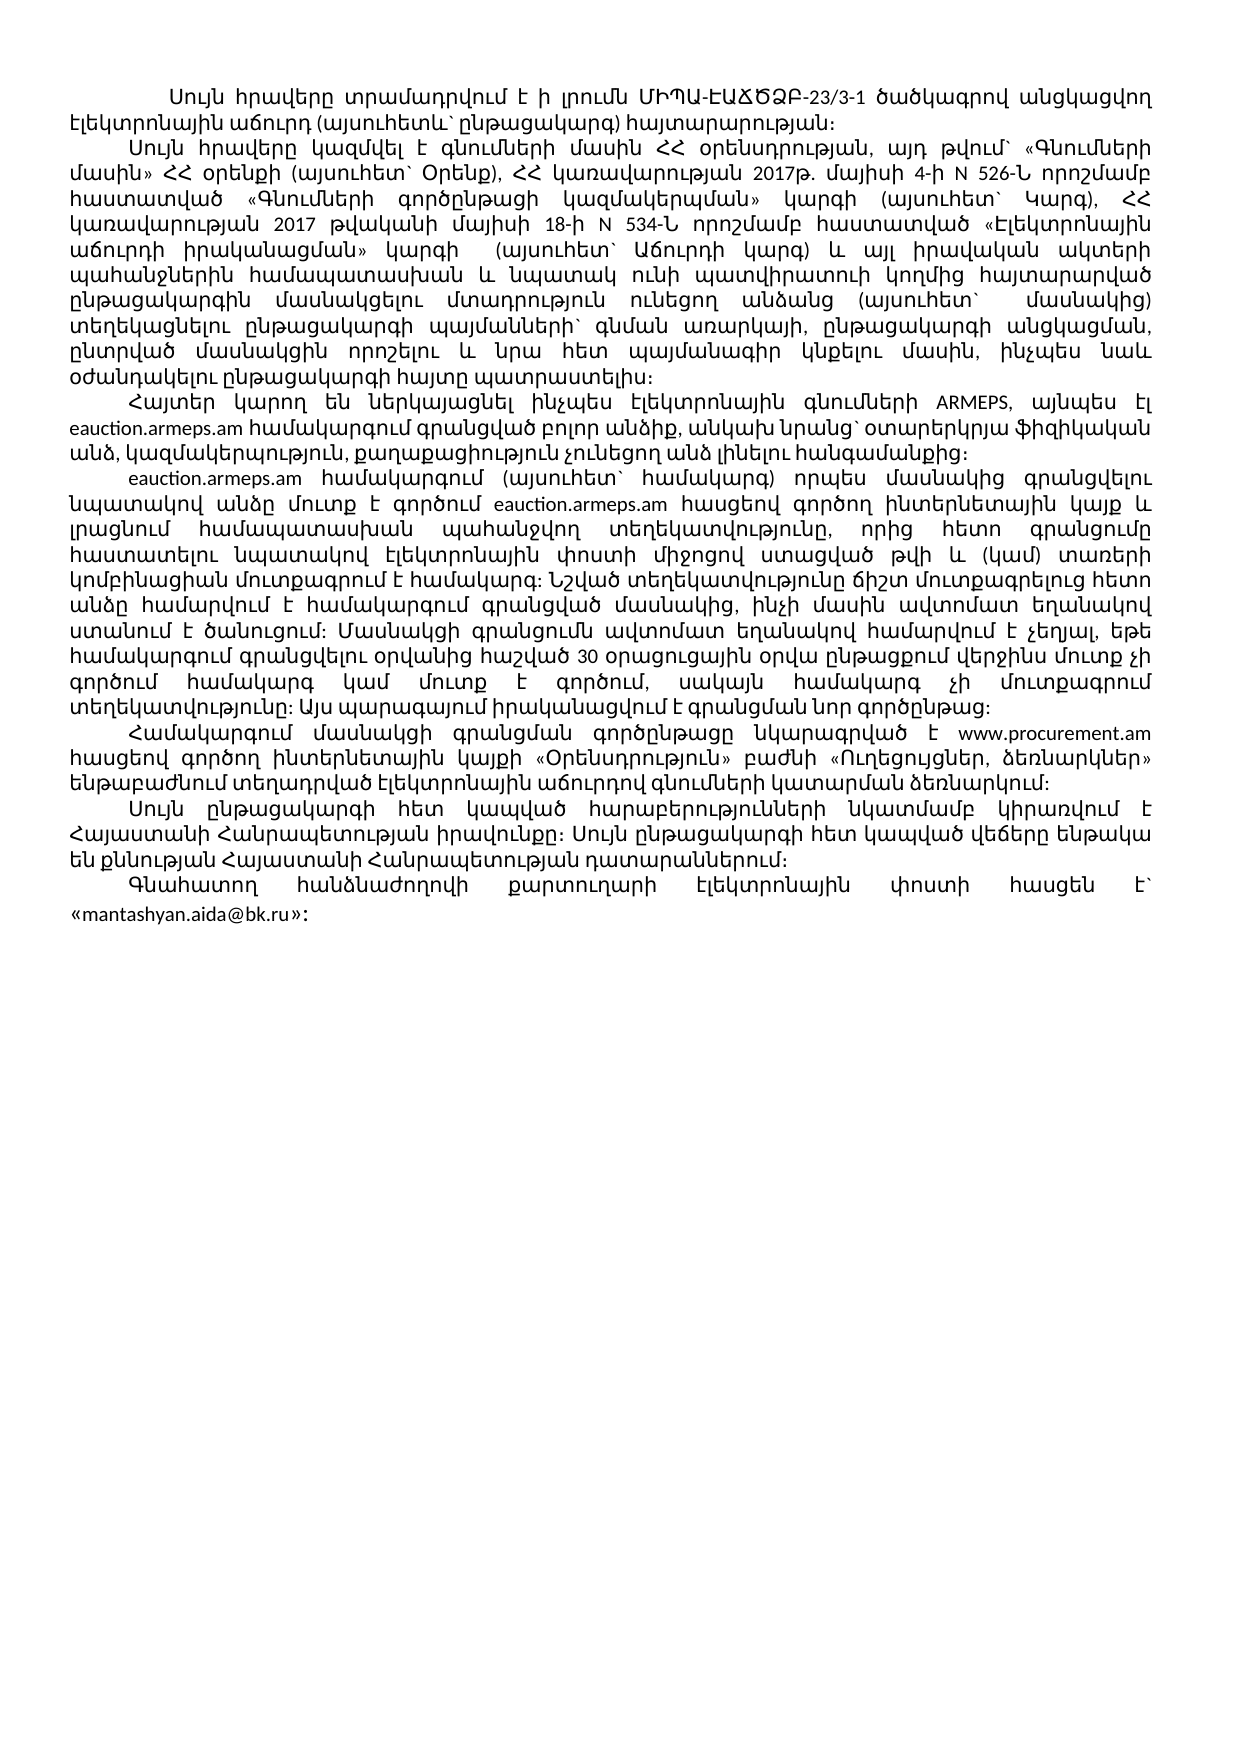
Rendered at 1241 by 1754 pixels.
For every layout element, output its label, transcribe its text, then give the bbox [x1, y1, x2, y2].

text Հայտեր կարող են ներկայացնել ինչպես էլեկտրոնային գնումների ARMEPS, այնպես էլ eauction.armeps.am համակարգում գրանցված բոլոր անձիք, անկախ նրանց` օտարերկրյա ֆիզիկական անձ, կազմակերպություն, քաղաքացիություն չունեցող անձ լինելու հանգամանքից։ [69, 389, 1152, 466]
text Համակարգում մասնակցի գրանցման գործընթացը նկարագրված է www.procurement.am հասցեով գործող ինտերնետային կայքի «Օրենսդրություն» բաժնի «Ուղեցույցներ, ձեռնարկներ» ենթաբաժնում տեղադրված էլեկտրոնային աճուրդով գնումների կատարման ձեռնարկում: [69, 720, 1152, 796]
text eauction.armeps.am համակարգում (այսուհետ` համակարգ) որպես մասնակից գրանցվելու նպատակով անձը մուտք է գործում eauction.armeps.am հասցեով գործող ինտերնետային կայք և լրացնում համապատասխան պահանջվող տեղեկատվությունը, որից հետո գրանցումը հաստատելու նպատակով էլեկտրոնային փոստի միջոցով ստացված թվի և (կամ) տառերի կոմբինացիան մուտքագրում է համակարգ: Նշված տեղեկատվությունը ճիշտ մուտքագրելուց հետո անձը համարվում է համակարգում գրանցված մասնակից, ինչի մասին ավտոմատ եղանակով ստանում է ծանուցում: Մասնակցի գրանցումն ավտոմատ եղանակով համարվում է չեղյալ, եթե համակարգում գրանցվելու օրվանից հաշված 30 օրացուցային օրվա ընթացքում վերջինս մուտք չի գործում համակարգ կամ մուտք է գործում, սակայն համակարգ չի մուտքագրում տեղեկատվությունը: Այս պարագայում իրականացվում է գրանցման նոր գործընթաց: [69, 466, 1152, 720]
text Գնահատող հանձնաժողովի քարտուղարի էլեկտրոնային փոստի հասցեն է` «mantashyan.aida@bk.ru»: [69, 872, 1152, 928]
text Սույն հրավերը տրամադրվում է ի լրումն ՄԻՊԱ-ԷԱՃԾՁԲ-23/3-1 ծածկագրով անցկացվող էլեկտրոնային աճուրդ (այսուհետև` ընթացակարգ) հայտարարության։ [69, 84, 1152, 135]
text Սույն հրավերը կազմվել է գնումների մասին ՀՀ օրենսդրության, այդ թվում` «Գնումների մասին» ՀՀ օրենքի (այսուհետ` Օրենք), ՀՀ կառավարության 2017թ. մայիսի 4-ի N 526-Ն որոշմամբ հաստատված «Գնումների գործընթացի կազմակերպման» կարգի (այսուհետ` Կարգ), ՀՀ կառավարության 2017 թվականի մայիսի 18-ի N 534-Ն որոշմամբ հաստատված «Էլեկտրոնային աճուրդի իրականացման» կարգի (այսուհետ` Աճուրդի կարգ) և այլ իրավական ակտերի պահանջներին համապատասխան և նպատակ ունի պատվիրատուի կողմից հայտարարված ընթացակարգին մասնակցելու մտադրություն ունեցող անձանց (այսուհետ` մասնակից) տեղեկացնելու ընթացակարգի պայմանների` գնման առարկայի, ընթացակարգի անցկացման, ընտրված մասնակցին որոշելու և նրա հետ պայմանագիր կնքելու մասին, ինչպես նաև օժանդակելու ընթացակարգի հայտը պատրաստելիս։ [69, 135, 1152, 389]
text Սույն ընթացակարգի հետ կապված հարաբերությունների նկատմամբ կիրառվում է Հայաստանի Հանրապետության իրավունքը։ Սույն ընթացակարգի հետ կապված վեճերը ենթակա են քննության Հայաստանի Հանրապետության դատարաններում։ [69, 796, 1152, 872]
